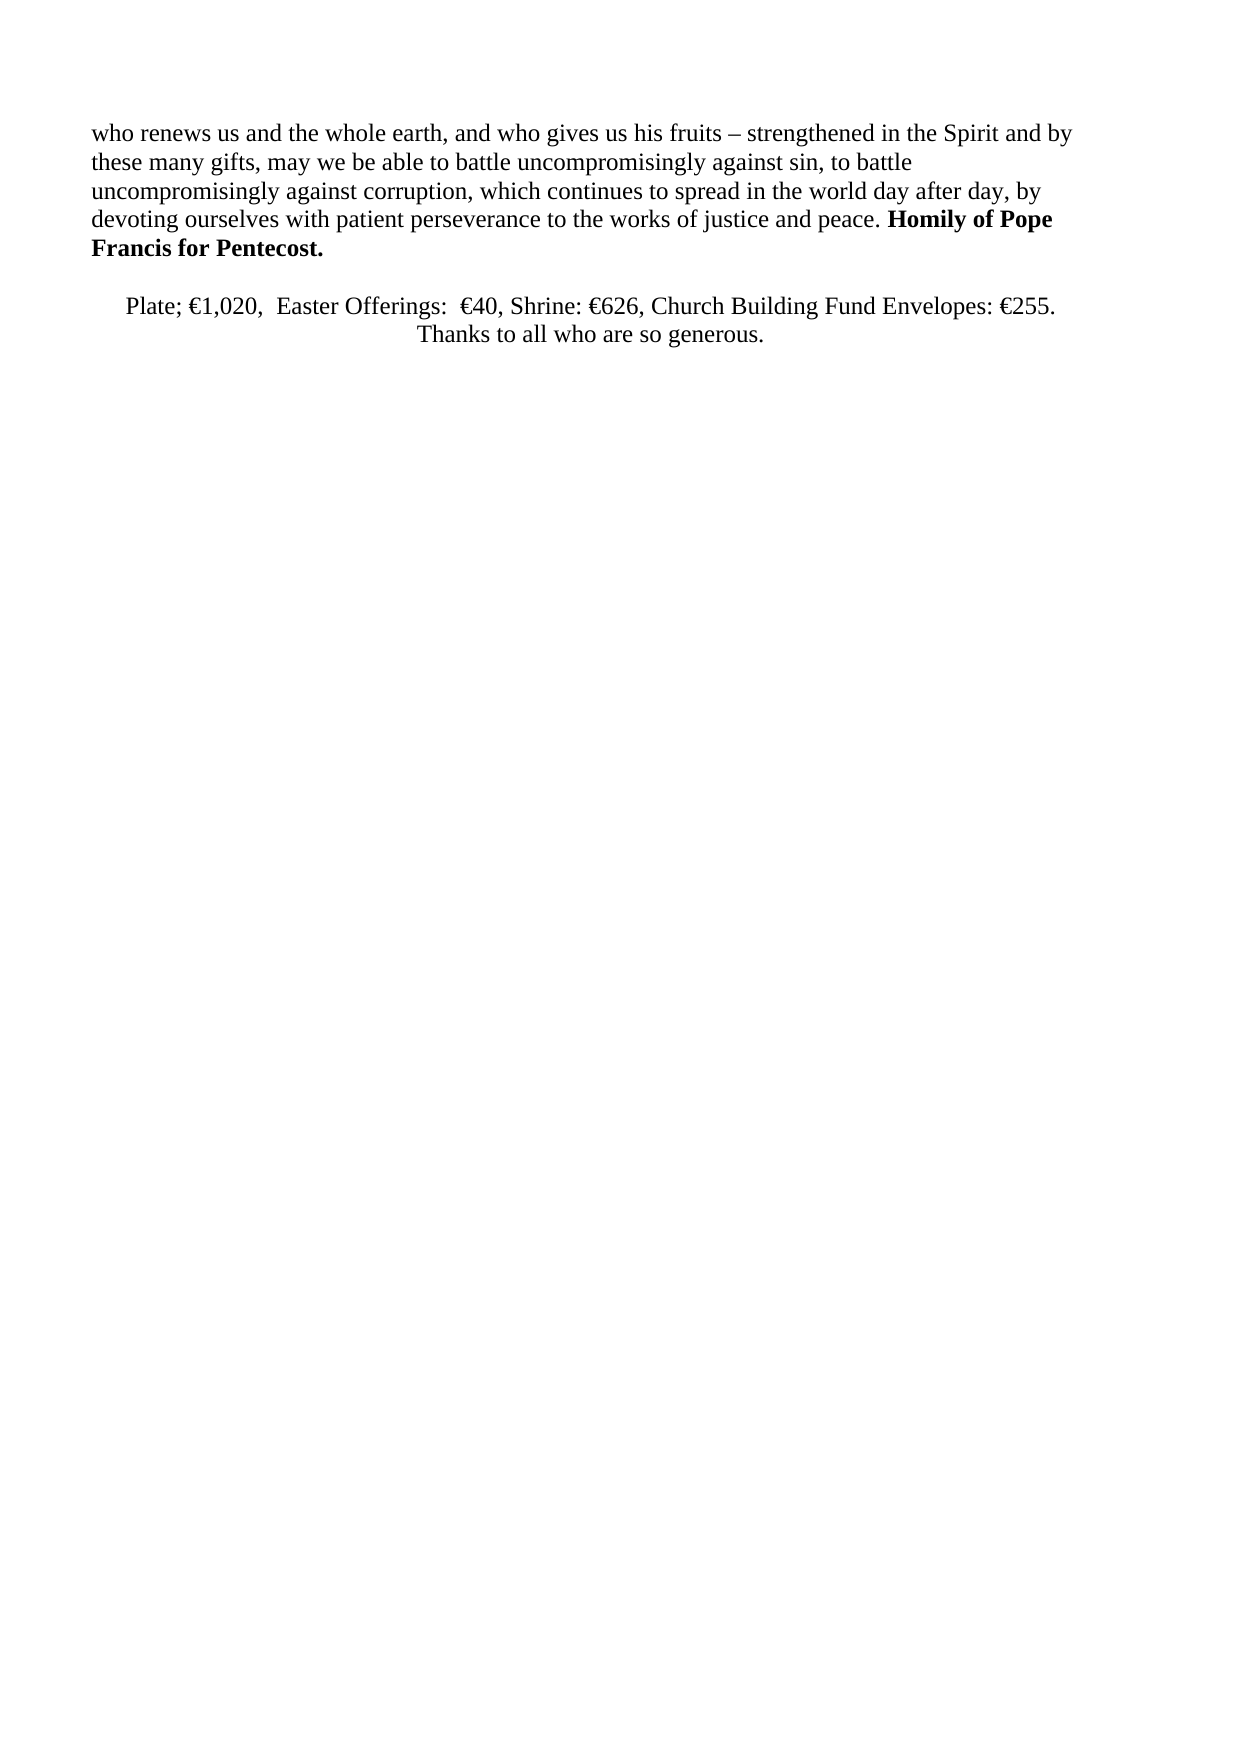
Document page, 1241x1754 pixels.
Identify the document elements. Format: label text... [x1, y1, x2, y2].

text Plate; €1,020, Easter Offerings: €40, Shrine: €626, Church Building Fund Envelopes: €255. Thanks to all who are so generous. [91, 291, 1090, 348]
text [91, 118, 1090, 262]
